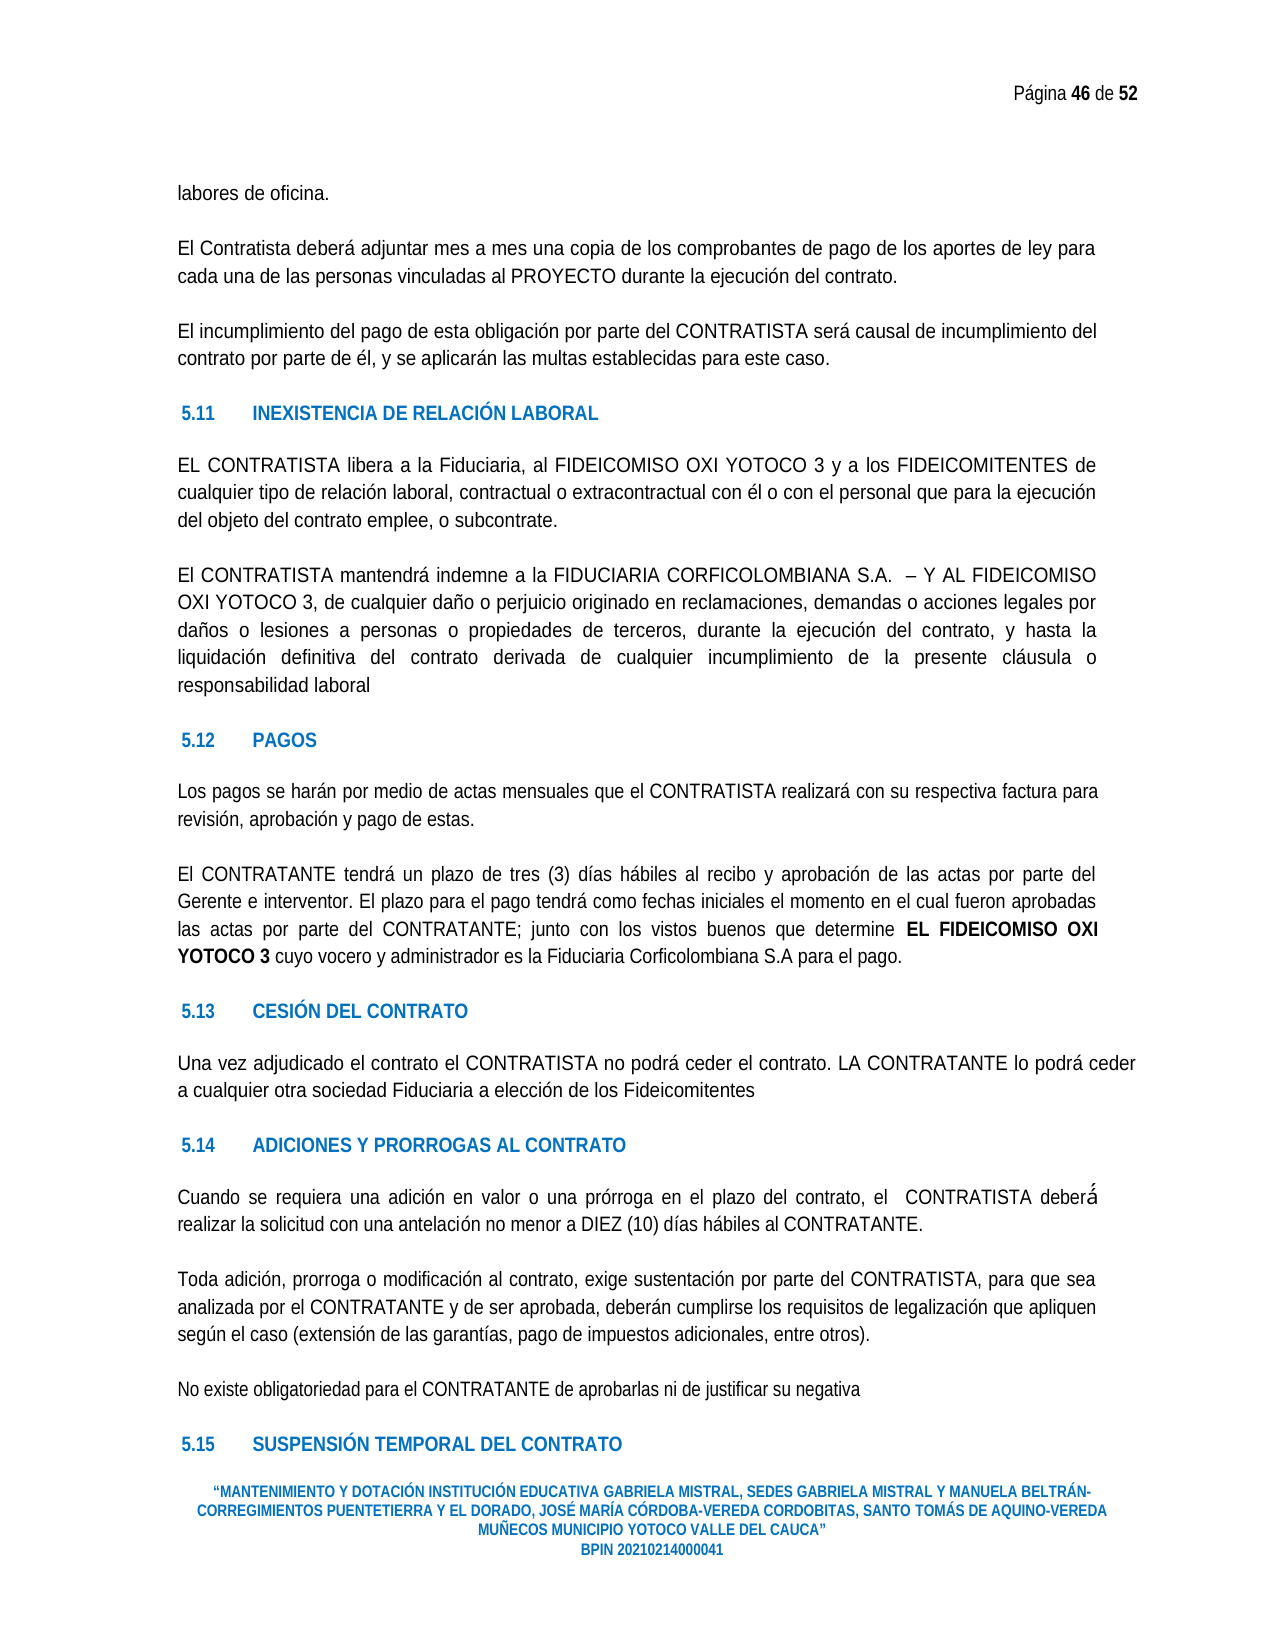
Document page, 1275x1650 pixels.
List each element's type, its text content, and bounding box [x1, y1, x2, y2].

subtitle CESIÓN DEL CONTRATO [181, 999, 1137, 1023]
text El incumplimiento del pago de esta obligación por parte del CONTRATISTA será causal de incumplimiento del contrato por parte de él, y se aplicarán las multas establecidas para este caso. [177, 319, 1098, 370]
text No existe obligatoriedad para el CONTRATANTE de aprobarlas ni de justificar su negativa [177, 1377, 1098, 1401]
subtitle SUSPENSIÓN TEMPORAL DEL CONTRATO [181, 1432, 1137, 1456]
text El CONTRATISTA mantendrá indemne a la FIDUCIARIA CORFICOLOMBIANA S.A. – Y AL FIDEICOMISO OXI YOTOCO 3, de cualquier daño o perjuicio originado en reclamaciones, demandas o acciones legales por daños o lesiones a personas o propiedades de terceros, durante la ejecución del contrato, y hasta la liquidación definitiva del contrato derivada de cualquier incumplimiento de la presente cláusula o responsabilidad laboral [177, 563, 1098, 697]
text El Contratista deberá adjuntar mes a mes una copia de los comprobantes de pago de los aportes de ley para cada una de las personas vinculadas al PROYECTO durante la ejecución del contrato. [177, 236, 1098, 288]
text Toda adición, prorroga o modificación al contrato, exige sustentación por parte del CONTRATISTA, para que sea analizada por el CONTRATANTE y de ser aprobada, deberán cumplirse los requisitos de legalización que apliquen según el caso (extensión de las garantías, pago de impuestos adicionales, entre otros). [177, 1267, 1098, 1346]
subtitle PAGOS [181, 728, 1137, 752]
text Una vez adjudicado el contrato el CONTRATISTA no podrá ceder el contrato. LA CONTRATANTE lo podrá ceder a cualquier otra sociedad Fiduciaria a elección de los Fideicomitentes [177, 1051, 1137, 1102]
text Los pagos se harán por medio de actas mensuales que el CONTRATISTA realizará con su respectiva factura para revisión, aprobación y pago de estas. [177, 779, 1098, 831]
subtitle INEXISTENCIA DE RELACIÓN LABORAL [181, 401, 1137, 425]
subtitle ADICIONES Y PRORROGAS AL CONTRATO [181, 1133, 1137, 1157]
text El CONTRATANTE tendrá un plazo de tres (3) días hábiles al recibo y aprobación de las actas por parte del Gerente e interventor. El plazo para el pago tendrá como fechas iniciales el momento en el cual fueron aprobadas las actas por parte del CONTRATANTE; junto con los vistos buenos que determine EL FIDEICOMISO OXI YOTOCO 3 cuyo vocero y administrador es la Fiduciaria Corficolombiana S.A para el pago. [177, 862, 1098, 968]
text Cuando se requiera una adición en valor o una prórroga en el plazo del contrato, el CONTRATISTA deberá́ realizar la solicitud con una antelación no menor a DIEZ (10) días hábiles al CONTRATANTE. [177, 1184, 1098, 1236]
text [177, 181, 1099, 205]
text EL CONTRATISTA libera a la Fiduciaria, al FIDEICOMISO OXI YOTOCO 3 y a los FIDEICOMITENTES de cualquier tipo de relación laboral, contractual o extracontractual con él o con el personal que para la ejecución del objeto del contrato emplee, o subcontrate. [177, 453, 1098, 532]
